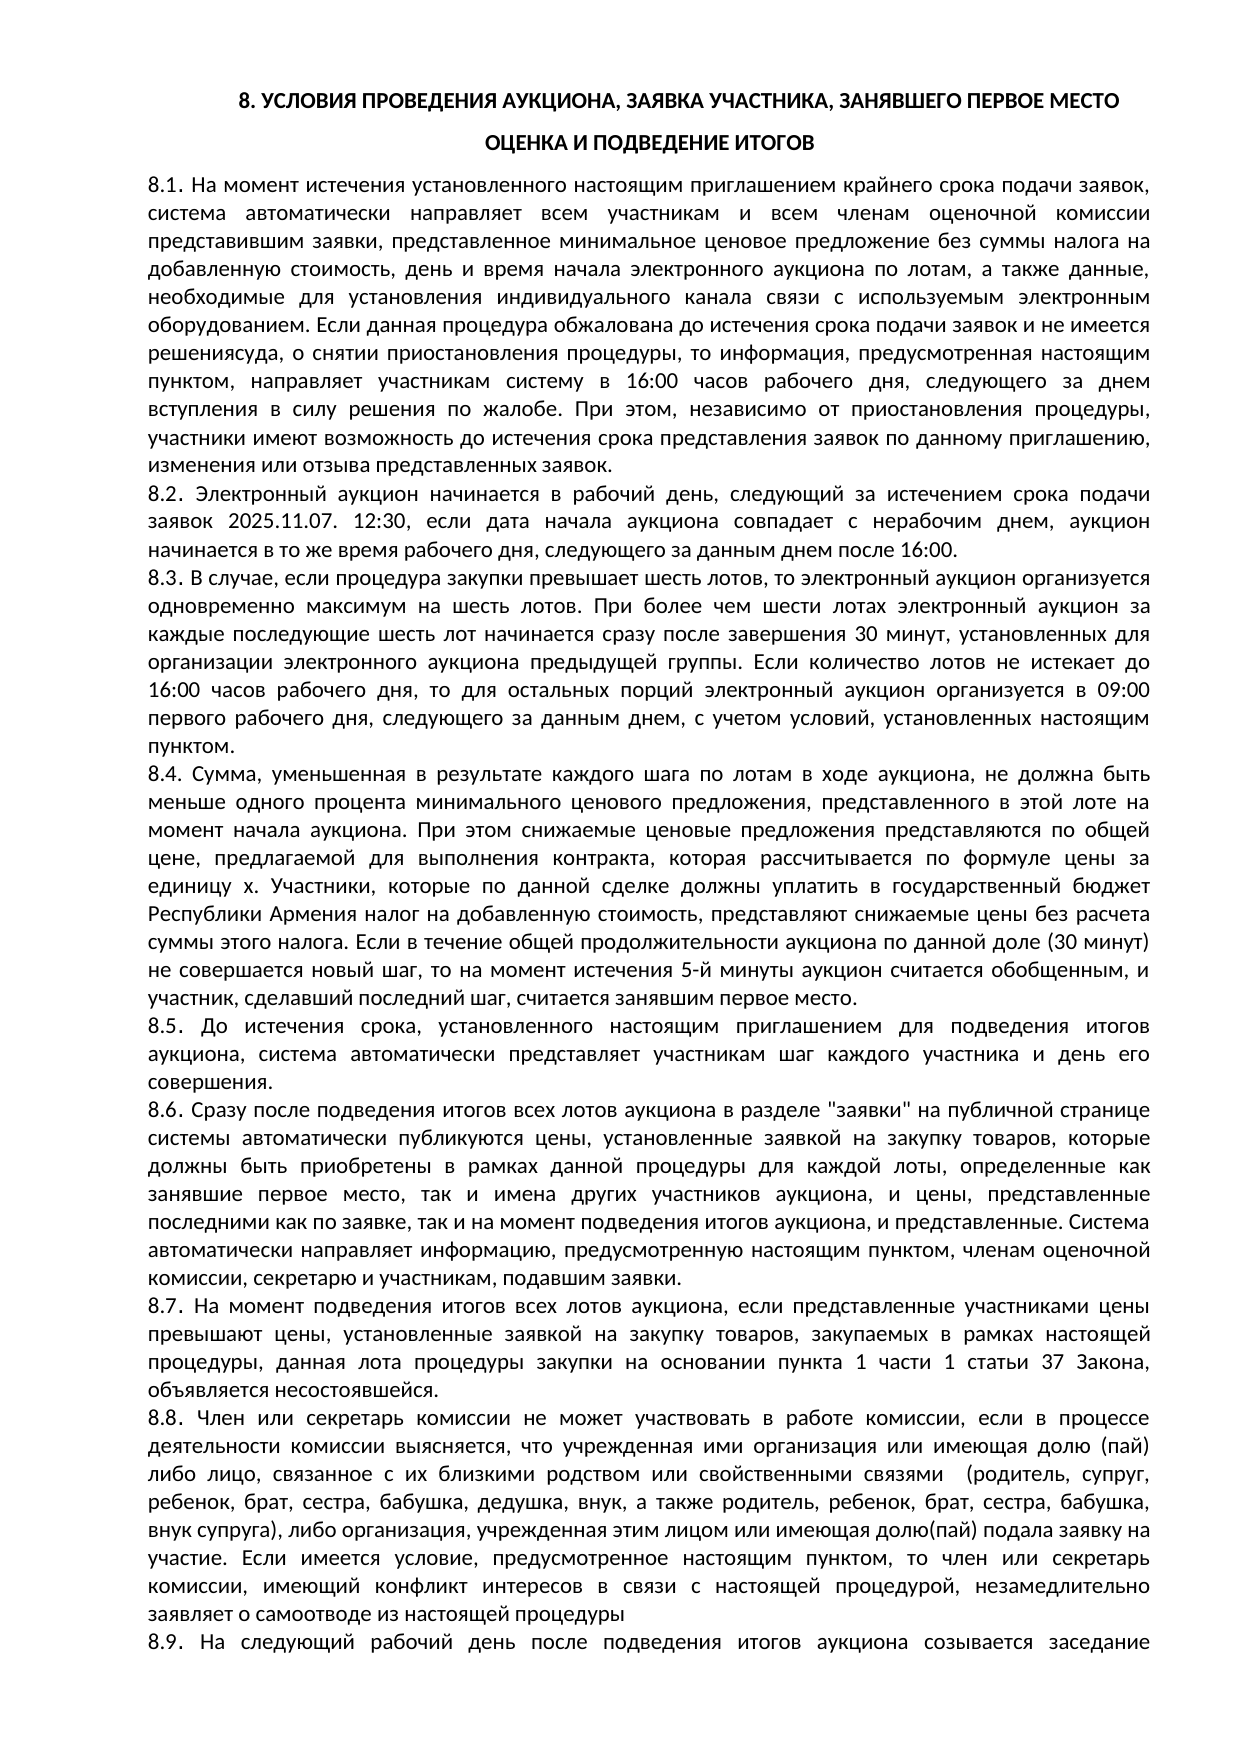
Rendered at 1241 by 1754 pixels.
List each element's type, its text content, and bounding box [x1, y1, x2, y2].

text 8.5․ До истечения срока, установленного настоящим приглашением для подведения итогов аукциона, система автоматически представляет участникам шаг каждого участника и день его совершения. [148, 1011, 1152, 1095]
text 8.6․ Сразу после подведения итогов всех лотов аукциона в разделе "заявки" на публичной странице системы автоматически публикуются цены, установленные заявкой на закупку товаров, которые должны быть приобретены в рамках данной процедуры для каждой лоты, определенные как занявшие первое место, так и имена других участников аукциона, и цены, представленные последними как по заявке, так и на момент подведения итогов аукциона, и представленные. Система автоматически направляет информацию, предусмотренную настоящим пунктом, членам оценочной комиссии, секретарю и участникам, подавшим заявки. [148, 1095, 1152, 1291]
text 8.8․ Член или секретарь комиссии не может участвовать в работе комиссии, если в процессе деятельности комиссии выясняется, что учрежденная ими организация или имеющая долю (пай) либо лицо, связанное с их близкими родством или свойственными связями (родитель, супруг, ребенок, брат, сестра, бабушка, дедушка, внук, а также родитель, ребенок, брат, сестра, бабушка, внук супруга), либо организация, учрежденная этим лицом или имеющая долю(пай) подала заявку на участие. Если имеется условие, предусмотренное настоящим пунктом, то член или секретарь комиссии, имеющий конфликт интересов в связи с настоящей процедурой, незамедлительно заявляет о самоотводе из настоящей процедуры [148, 1403, 1152, 1627]
text 8.7․ На момент подведения итогов всех лотов аукциона, если представленные участниками цены превышают цены, установленные заявкой на закупку товаров, закупаемых в рамках настоящей процедуры, данная лота процедуры закупки на основании пункта 1 части 1 статьи 37 Закона, объявляется несостоявшейся. [148, 1291, 1152, 1403]
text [148, 1627, 1152, 1656]
text 8. УСЛОВИЯ ПРОВЕДЕНИЯ АУКЦИОНА, ЗАЯВКА УЧАСТНИКА, ЗАНЯВШЕГО ПЕРВОЕ МЕСТО ОЦЕНКА И ПОДВЕДЕНИЕ ИТОГОВ [148, 86, 1152, 156]
text 8.1․ На момент истечения установленного настоящим приглашением крайнего срока подачи заявок, система автоматически направляет всем участникам и всем членам оценочной комиссии представившим заявки, представленное минимальное ценовое предложение без суммы налога на добавленную стоимость, день и время начала электронного аукциона по лотам, а также данные, необходимые для установления индивидуального канала связи с используемым электронным оборудованием. Если данная процедура обжалована до истечения срока подачи заявок и не имеется решениясуда, о снятии приостановления процедуры, то информация, предусмотренная настоящим пунктом, направляет участникам систему в 16:00 часов рабочего дня, следующего за днем вступления в силу решения по жалобе. При этом, независимо от приостановления процедуры, участники имеют возможность до истечения срока представления заявок по данному приглашению, изменения или отзыва представленных заявок. [148, 170, 1152, 479]
text 8.2․ Электронный аукцион начинается в рабочий день, следующий за истечением срока подачи заявок 2025.11.07. 12:30 , если дата начала аукциона совпадает с нерабочим днем, аукцион начинается в то же время рабочего дня, следующего за данным днем после 16:00. [148, 479, 1152, 563]
text 8.4. Сумма, уменьшенная в результате каждого шага по лотам в ходе аукциона, не должна быть меньше одного процента минимального ценового предложения, представленного в этой лоте на момент начала аукциона. При этом снижаемые ценовые предложения представляются по общей цене, предлагаемой для выполнения контракта, которая рассчитывается по формуле цены за единицу x. Участники, которые по данной сделке должны уплатить в государственный бюджет Республики Армения налог на добавленную стоимость, представляют снижаемые цены без расчета суммы этого налога. Если в течение общей продолжительности аукциона по данной доле (30 минут) не совершается новый шаг, то на момент истечения 5-й минуты аукцион считается обобщенным, и участник, сделавший последний шаг, считается занявшим первое место. [148, 759, 1152, 1011]
text 8.3․ В случае, если процедура закупки превышает шесть лотов, то электронный аукцион организуется одновременно максимум на шесть лотов. При более чем шести лотах электронный аукцион за каждые последующие шесть лот начинается сразу после завершения 30 минут, установленных для организации электронного аукциона предыдущей группы. Если количество лотов не истекает до 16:00 часов рабочего дня, то для остальных порций электронный аукцион организуется в 09:00 первого рабочего дня, следующего за данным днем, с учетом условий, установленных настоящим пунктом. [148, 563, 1152, 759]
